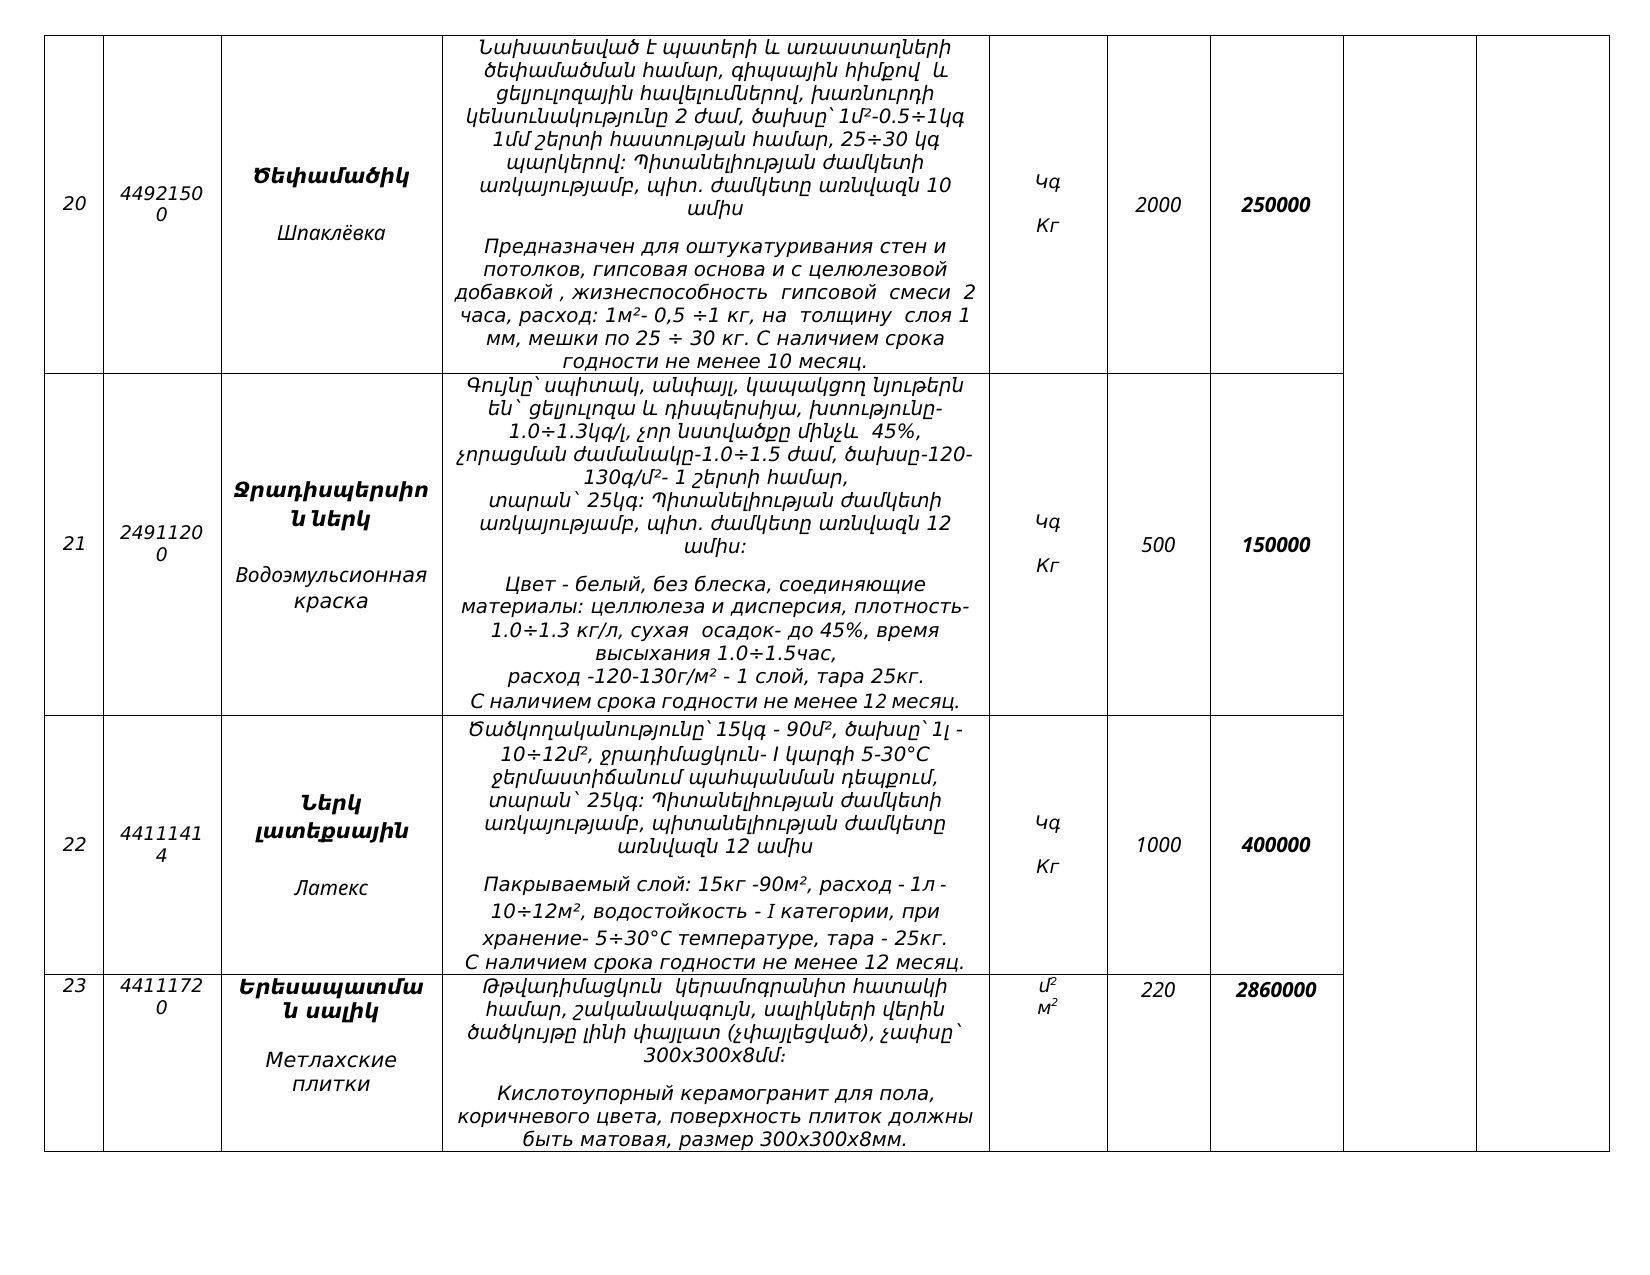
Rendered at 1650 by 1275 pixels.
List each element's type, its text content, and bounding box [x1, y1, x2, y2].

table_cell Նախատեսված է պատերի և առաստաղների ծեփամածման համար, գիպսային հիմքով և ցելյուլոզային հավելումներով, խառնուրդի կենսունակությունը 2 ժամ, ծախսը՝ 1մ²-0.5÷1կգ 1մմ շերտի հաստության համար, 25÷30 կգ պարկերով: Պիտանելիության ժամկետի առկայությամբ, պիտ. ժամկետը առնվազն 10 ամիս Предназначен для оштукатуривания стен и потолков, гипсовая основа и с целюлезовой добавкой , жизнеспособность гипсовой смеси 2 часа, расход: 1м²- 0,5 ÷1 кг, на толщину слоя 1 мм, мешки по 25 ÷ 30 кг. С наличием срока годности не менее 10 месяц. [443, 36, 989, 373]
table_cell Կգ Кг [990, 36, 1107, 373]
table_cell 24911200 [104, 374, 221, 715]
table_cell 2000 [1108, 36, 1210, 373]
table_cell մ2 м2 [990, 975, 1107, 1151]
table_cell Երեսապատման սալիկ Метлахские плитки [222, 975, 442, 1151]
table_cell 44111414 [104, 716, 221, 974]
table_cell 400000 [1211, 716, 1343, 974]
table_cell 2860000 [1211, 975, 1343, 1151]
table_cell Կգ Кг [990, 716, 1107, 974]
table_cell Կգ Кг [990, 374, 1107, 715]
table_cell Թթվադիմացկուն կերամոգրանիտ հատակի համար, շականակագույն, սալիկների վերին ծածկույթը լինի փայլատ (չփայլեցված), չափսը` 300х300х8մմ։ Кислотоупорный керамогранит для пола, коричневого цвета, поверхность плиток должны быть матовая, размер 300х300х8мм. [443, 975, 989, 1151]
table_cell Ջրադիսպերսիոն ներկ Водоэмульсионная краска [222, 374, 442, 715]
table_cell Ներկ լատեքսային Латекс [222, 716, 442, 974]
table_cell 44111720 [104, 975, 221, 1151]
table_cell 21 [45, 374, 103, 715]
table_cell 500 [1108, 374, 1210, 715]
table_cell 23 [45, 975, 103, 1151]
table_cell 44921500 [104, 36, 221, 373]
table_cell Ծածկողականությունը՝ 15կգ - 90մ², ծախսը՝ 1լ - 10÷12մ², ջրադիմացկուն- I կարգի 5-30°C ջերմաստիճանում պահպանման դեպքում, տարան` 25կգ: Պիտանելիության ժամկետի առկայությամբ, պիտանելիության ժամկետը առնվազն 12 ամիս Пакрываемый слой: 15кг -90м², расход - 1л - 10÷12м², водостойкость - I категории, при хранение- 5÷30°C температуре, тара - 25кг. С наличием срока годности не менее 12 месяц. [443, 716, 989, 974]
table_cell 150000 [1211, 374, 1343, 715]
table_cell Գույնը՝ սպիտակ, անփայլ, կապակցող նյութերն են` ցելյուլոզա և դիսպերսիյա, խտությունը-1.0÷1.3կգ/լ, չոր նստվածքը մինչև 45%, չորացման ժամանակը-1.0÷1.5 ժամ, ծախսը-120-130գ/մ²- 1 շերտի համար, տարան` 25կգ: Պիտանելիության ժամկետի առկայությամբ, պիտ. ժամկետը առնվազն 12 ամիս: Цвет - белый, без блеска, соединяющие материалы: целлюлеза и дисперсия, плотность-1.0÷1.3 кг/л, сухая осадок- до 45%, время высыхания 1.0÷1.5час, расход -120-130г/м² - 1 слой, тара 25кг. С наличием срока годности не менее 12 месяц. [443, 374, 989, 715]
table_cell 22 [45, 716, 103, 974]
table_cell 220 [1108, 975, 1210, 1151]
table_cell 1000 [1108, 716, 1210, 974]
table_cell 250000 [1211, 36, 1343, 373]
table_cell 20 [45, 36, 103, 373]
table_cell Ծեփամածիկ Шпаклёвка [222, 36, 442, 373]
